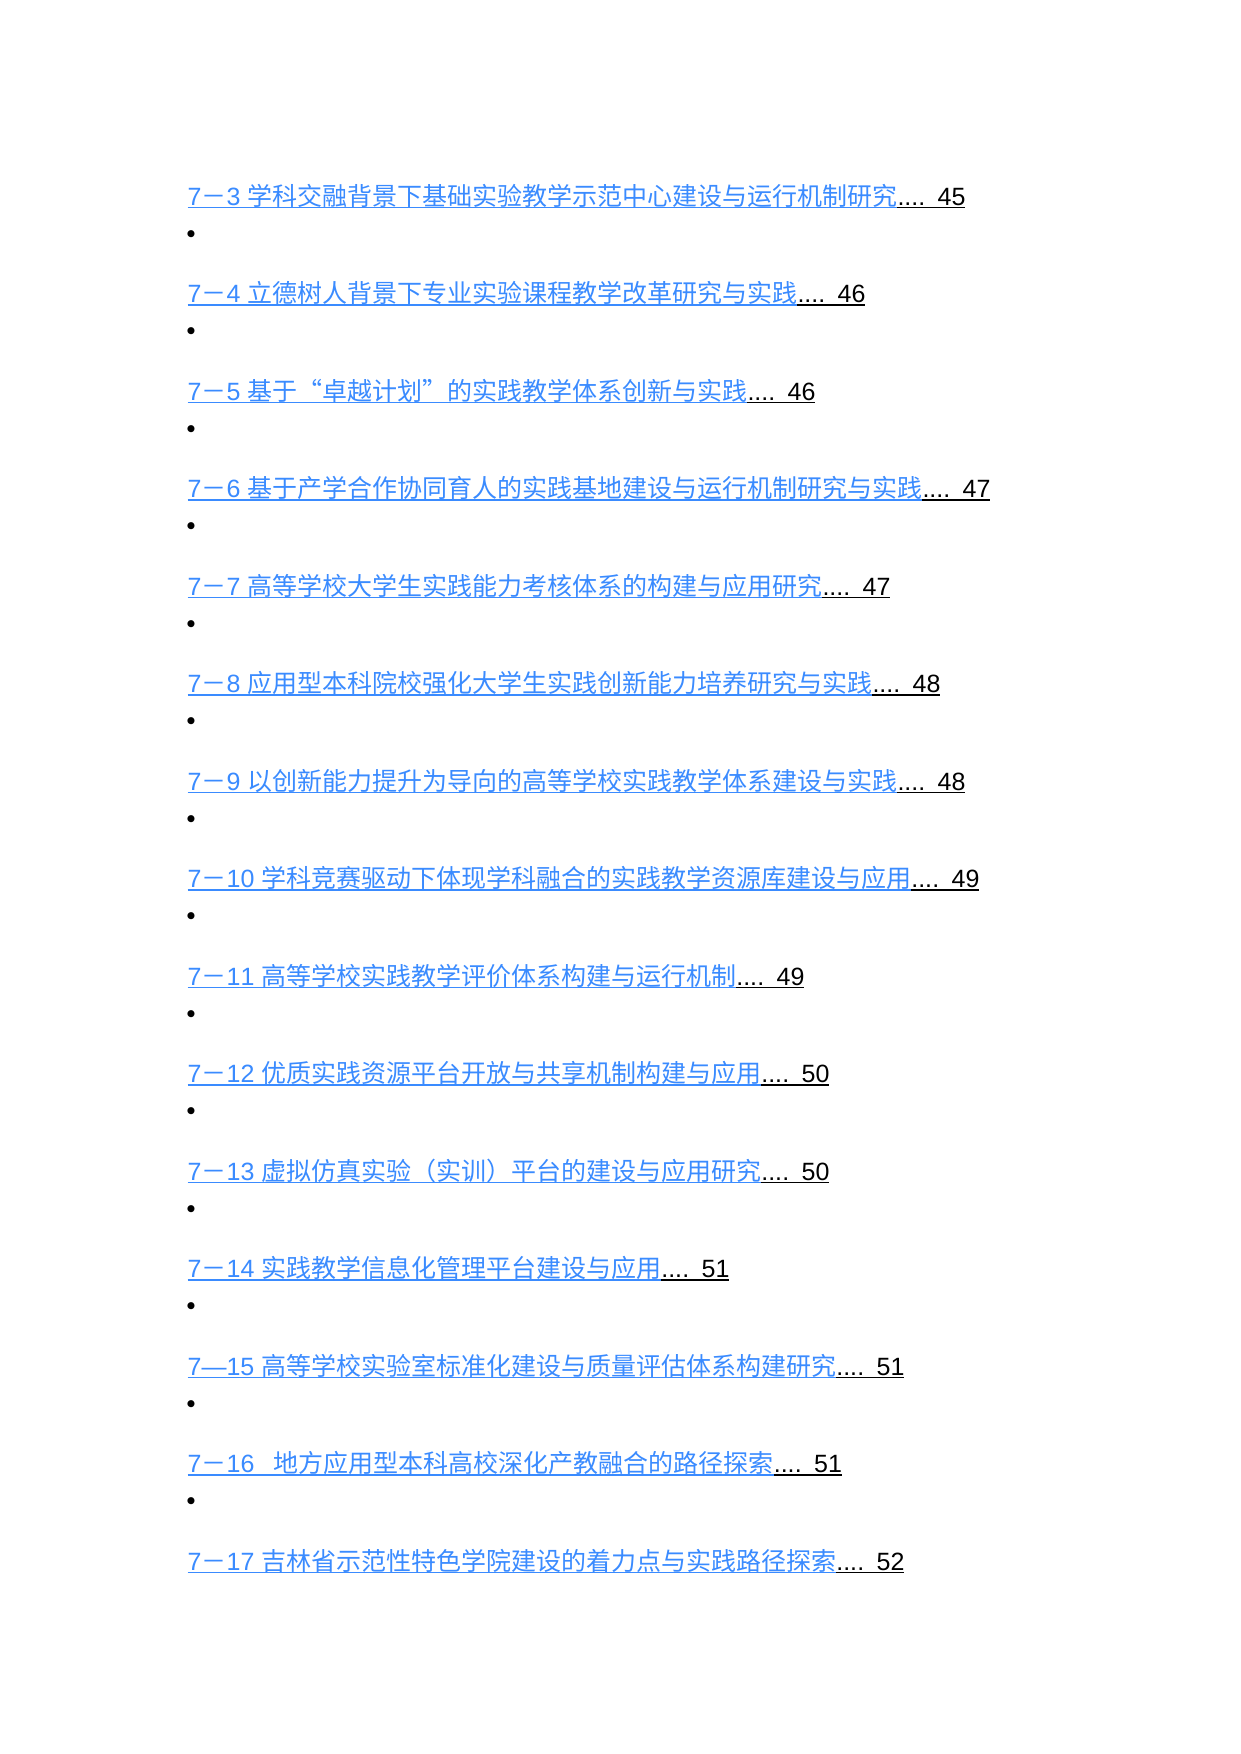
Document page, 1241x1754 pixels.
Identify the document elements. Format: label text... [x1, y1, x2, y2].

text 7－9 以创新能力提升为导向的高等学校实践教学体系建设与实践.... 48 [187, 747, 1053, 812]
text 7－12 优质实践资源平台开放与共享机制构建与应用.... 50 [187, 1039, 1053, 1104]
text 7－13 虚拟仿真实验（实训）平台的建设与应用研究.... 50 [187, 1137, 1053, 1202]
text 7－10 学科竞赛驱动下体现学科融合的实践教学资源库建设与应用.... 49 [187, 844, 1053, 909]
text 7－3 学科交融背景下基础实验教学示范中心建设与运行机制研究.... 45 [187, 162, 1053, 227]
text 7－6 基于产学合作协同育人的实践基地建设与运行机制研究与实践.... 47 [187, 454, 1053, 519]
text 7－8 应用型本科院校强化大学生实践创新能力培养研究与实践.... 48 [187, 649, 1053, 714]
text 7－17 吉林省示范性特色学院建设的着力点与实践路径探索.... 52 [187, 1527, 1053, 1592]
text 7－11 高等学校实践教学评价体系构建与运行机制.... 49 [187, 942, 1053, 1007]
text 7－14 实践教学信息化管理平台建设与应用.... 51 [187, 1234, 1053, 1299]
text 7—15 高等学校实验室标准化建设与质量评估体系构建研究.... 51 [187, 1332, 1053, 1397]
text 7－16 地方应用型本科高校深化产教融合的路径探索.... 51 [187, 1429, 1053, 1494]
text 7－4 立德树人背景下专业实验课程教学改革研究与实践.... 46 [187, 259, 1053, 324]
text 7－5 基于“卓越计划”的实践教学体系创新与实践.... 46 [187, 357, 1053, 422]
text 7－7 高等学校大学生实践能力考核体系的构建与应用研究.... 47 [187, 552, 1053, 617]
